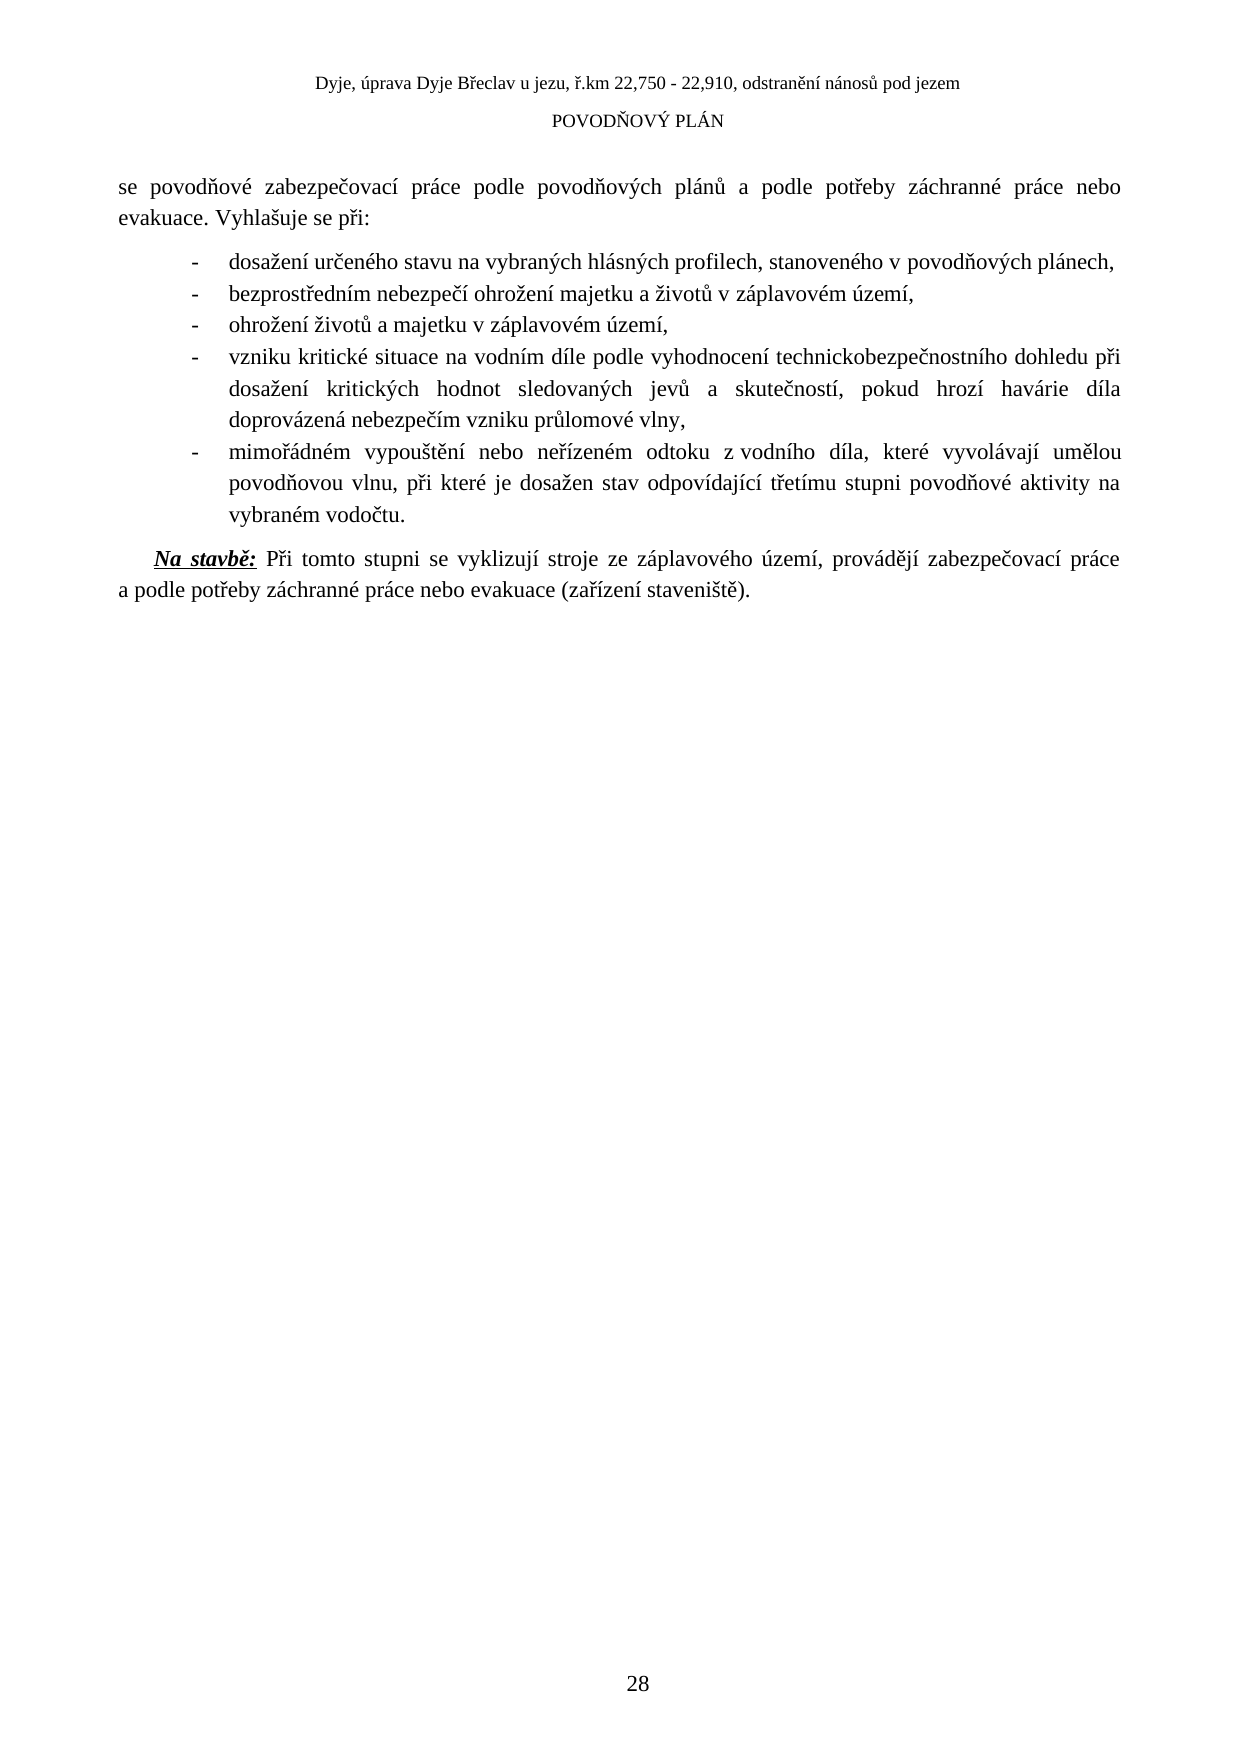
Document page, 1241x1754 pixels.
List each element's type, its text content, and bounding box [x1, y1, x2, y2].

text ohrožení životů a majetku v záplavovém území, [191, 312, 1122, 338]
text mimořádném vypouštění nebo neřízeném odtoku z vodního díla, které vyvolávají umělou povodňovou vlnu, při které je dosažen stav odpovídající třetímu stupni povodňové aktivity na vybraném vodočtu. [191, 438, 1122, 527]
text vzniku kritické situace na vodním díle podle vyhodnocení technickobezpečnostního dohledu při dosažení kritických hodnot sledovaných jevů a skutečností, pokud hrozí havárie díla doprovázená nebezpečím vzniku průlomové vlny, [191, 343, 1122, 433]
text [118, 173, 1122, 231]
text bezprostředním nebezpečí ohrožení majetku a životů v záplavovém území, [191, 280, 1122, 306]
text Na stavbě: Při tomto stupni se vyklizují stroje ze záplavového území, provádějí zabezpečovací práce a podle potřeby záchranné práce nebo evakuace (zařízení staveniště). [118, 545, 1122, 603]
text dosažení určeného stavu na vybraných hlásných profilech, stanoveného v povodňových plánech, [191, 248, 1122, 275]
